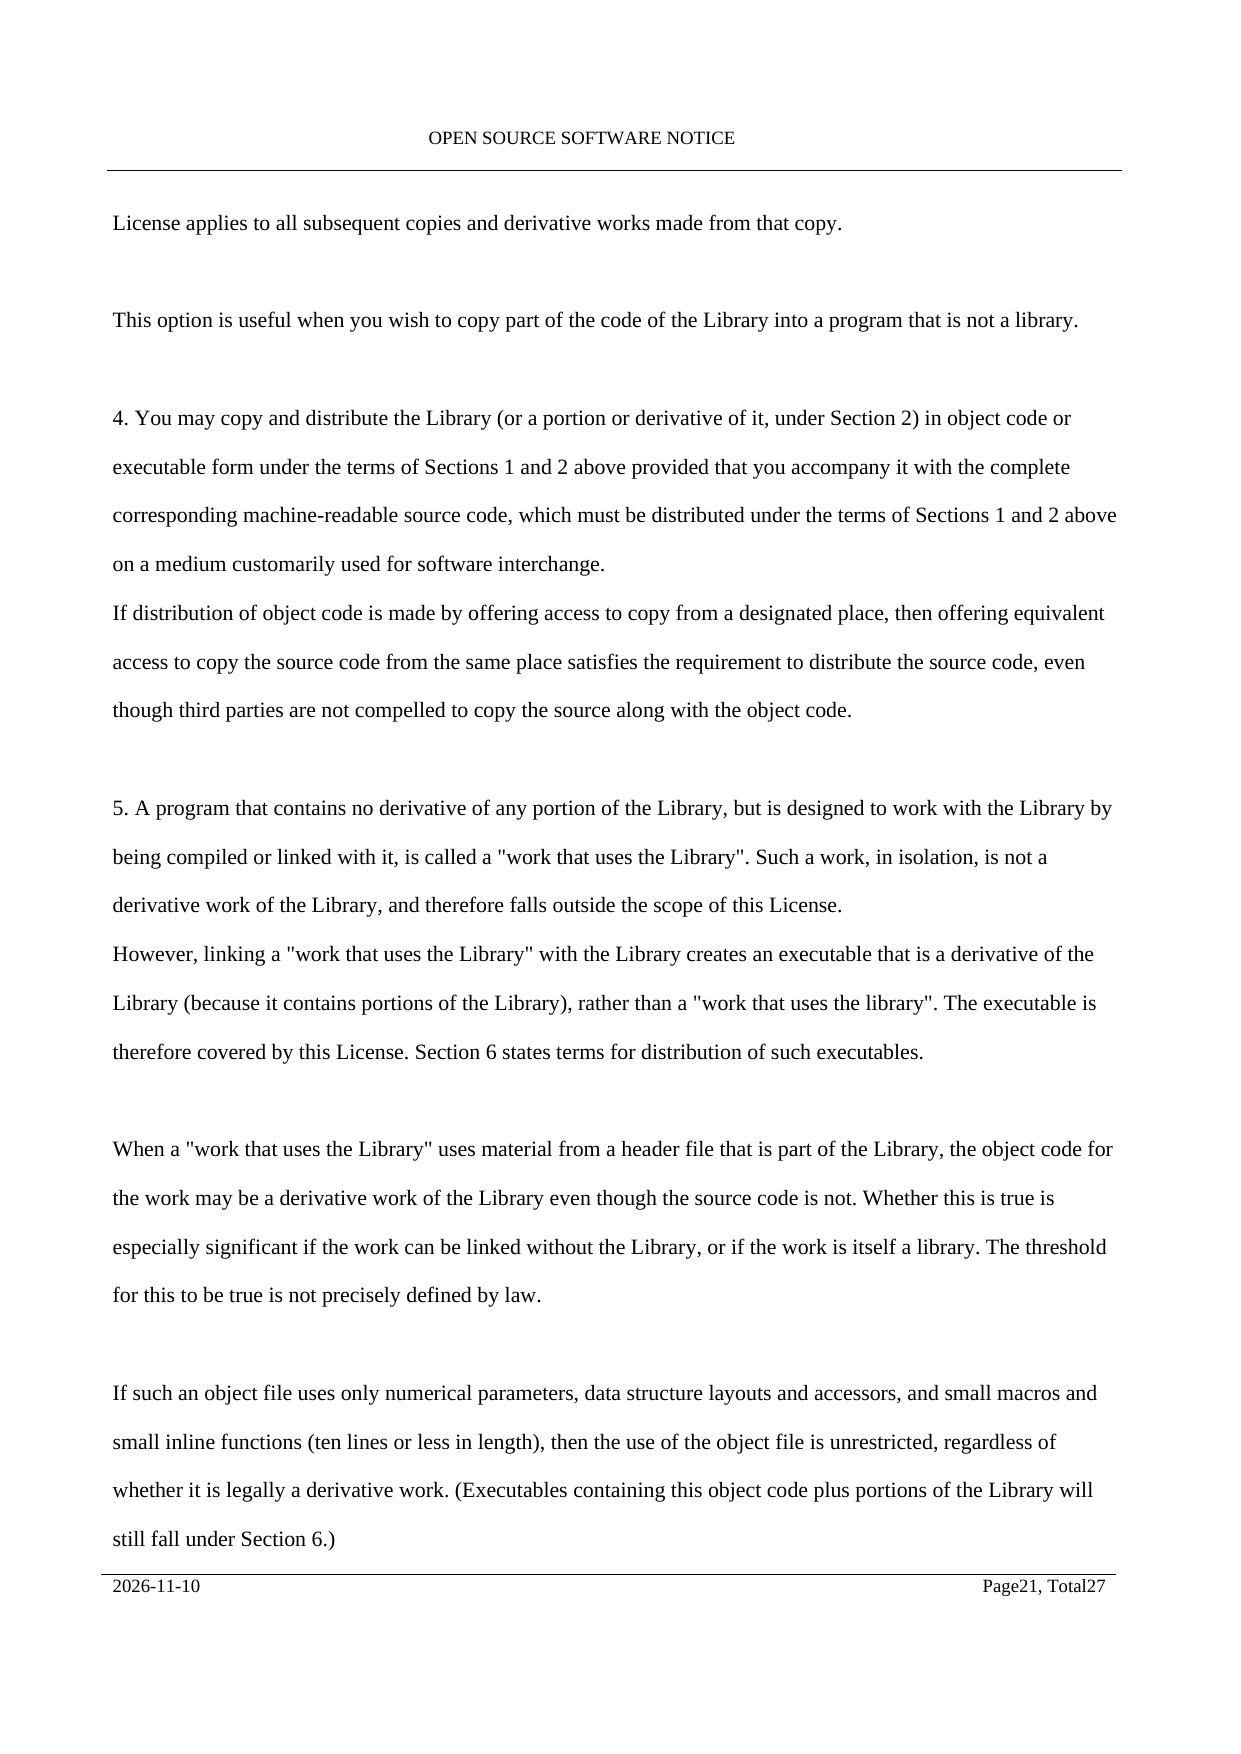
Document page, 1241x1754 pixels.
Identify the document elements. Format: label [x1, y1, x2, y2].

text [112, 206, 1128, 1555]
